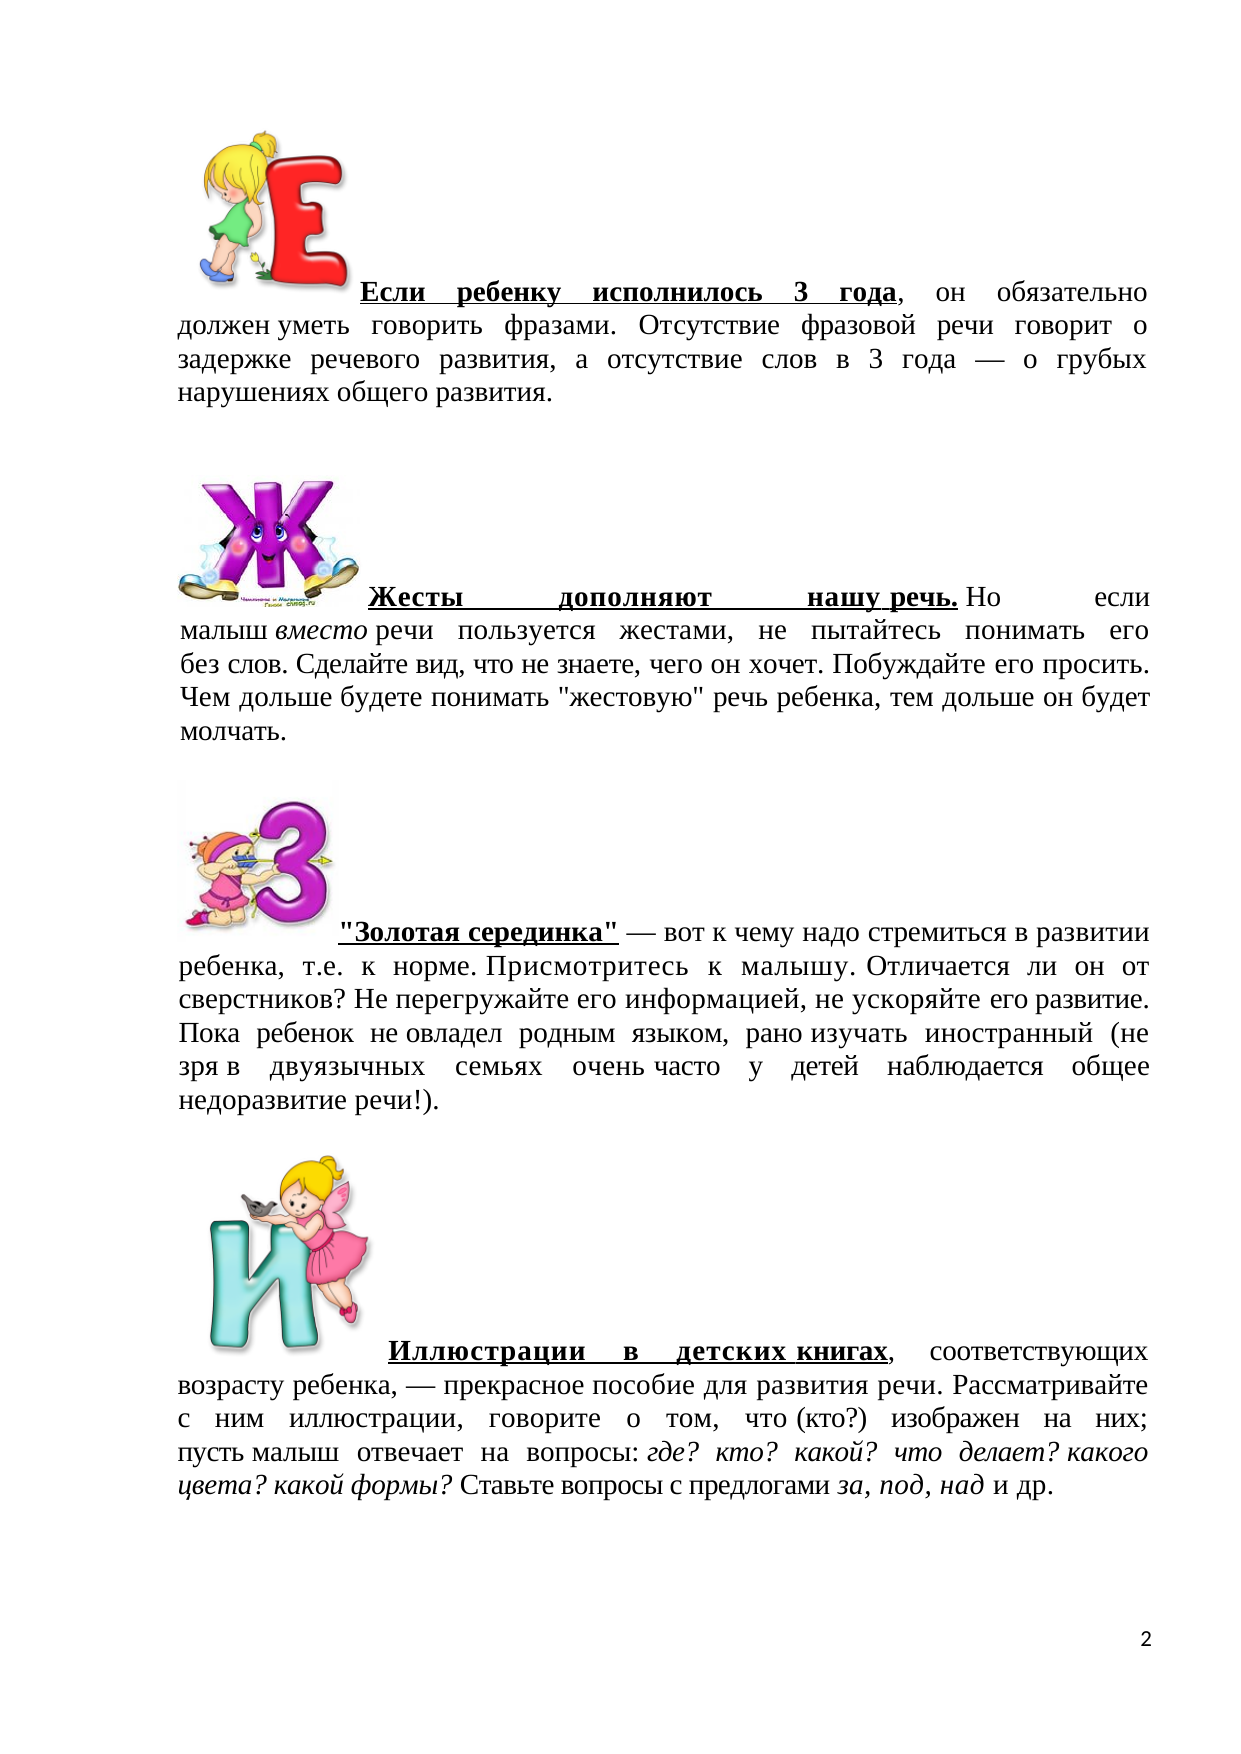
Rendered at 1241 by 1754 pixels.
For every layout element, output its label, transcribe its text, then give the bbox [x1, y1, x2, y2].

picture [177, 118, 360, 301]
picture [177, 780, 339, 942]
text "Золотая серединка" — вот к чему надо стремиться в развитии ребенка, т.е. к норме. Присмотритесь к малышу. Отличается ли он от сверстников? Не перегружайте его информацией, не ускоряйте его развитие. Пока ребенок не овладел родным языком, рано изучать иностранный (не зря в двуязычных семьях очень часто у детей наблюдается общее недоразвитие речи!). [177, 781, 1150, 1116]
text Жесты дополняют нашу речь. Но если малыш вместо речи пользуется жестами, не пытайтесь понимать его без слов. Сделайте вид, что не знаете, чего он хочет. Побуждайте его просить. Чем дольше будете понимать "жестовую" речь ребенка, тем дольше он будет молчать. [177, 475, 1150, 747]
picture [177, 1149, 389, 1361]
text Иллюстрации в детских книгах, соответствующих возрасту ребенка, — прекрасное пособие для развития речи. Рассматривайте с ним иллюстрации, говорите о том, что (кто?) изображен на них; пусть малыш отвечает на вопросы: где? кто? какой? что делает? какого цвета? какой формы? Ставьте вопросы с предлогами за, под, над и др. [177, 1149, 1148, 1501]
text Если ребенку исполнилось 3 года, он обязательно должен уметь говорить фразами. Отсутствие фразовой речи говорит о задержке речевого развития, а отсутствие слов в 3 года — о грубых нарушениях общего развития. [177, 118, 1148, 408]
picture [177, 475, 368, 607]
